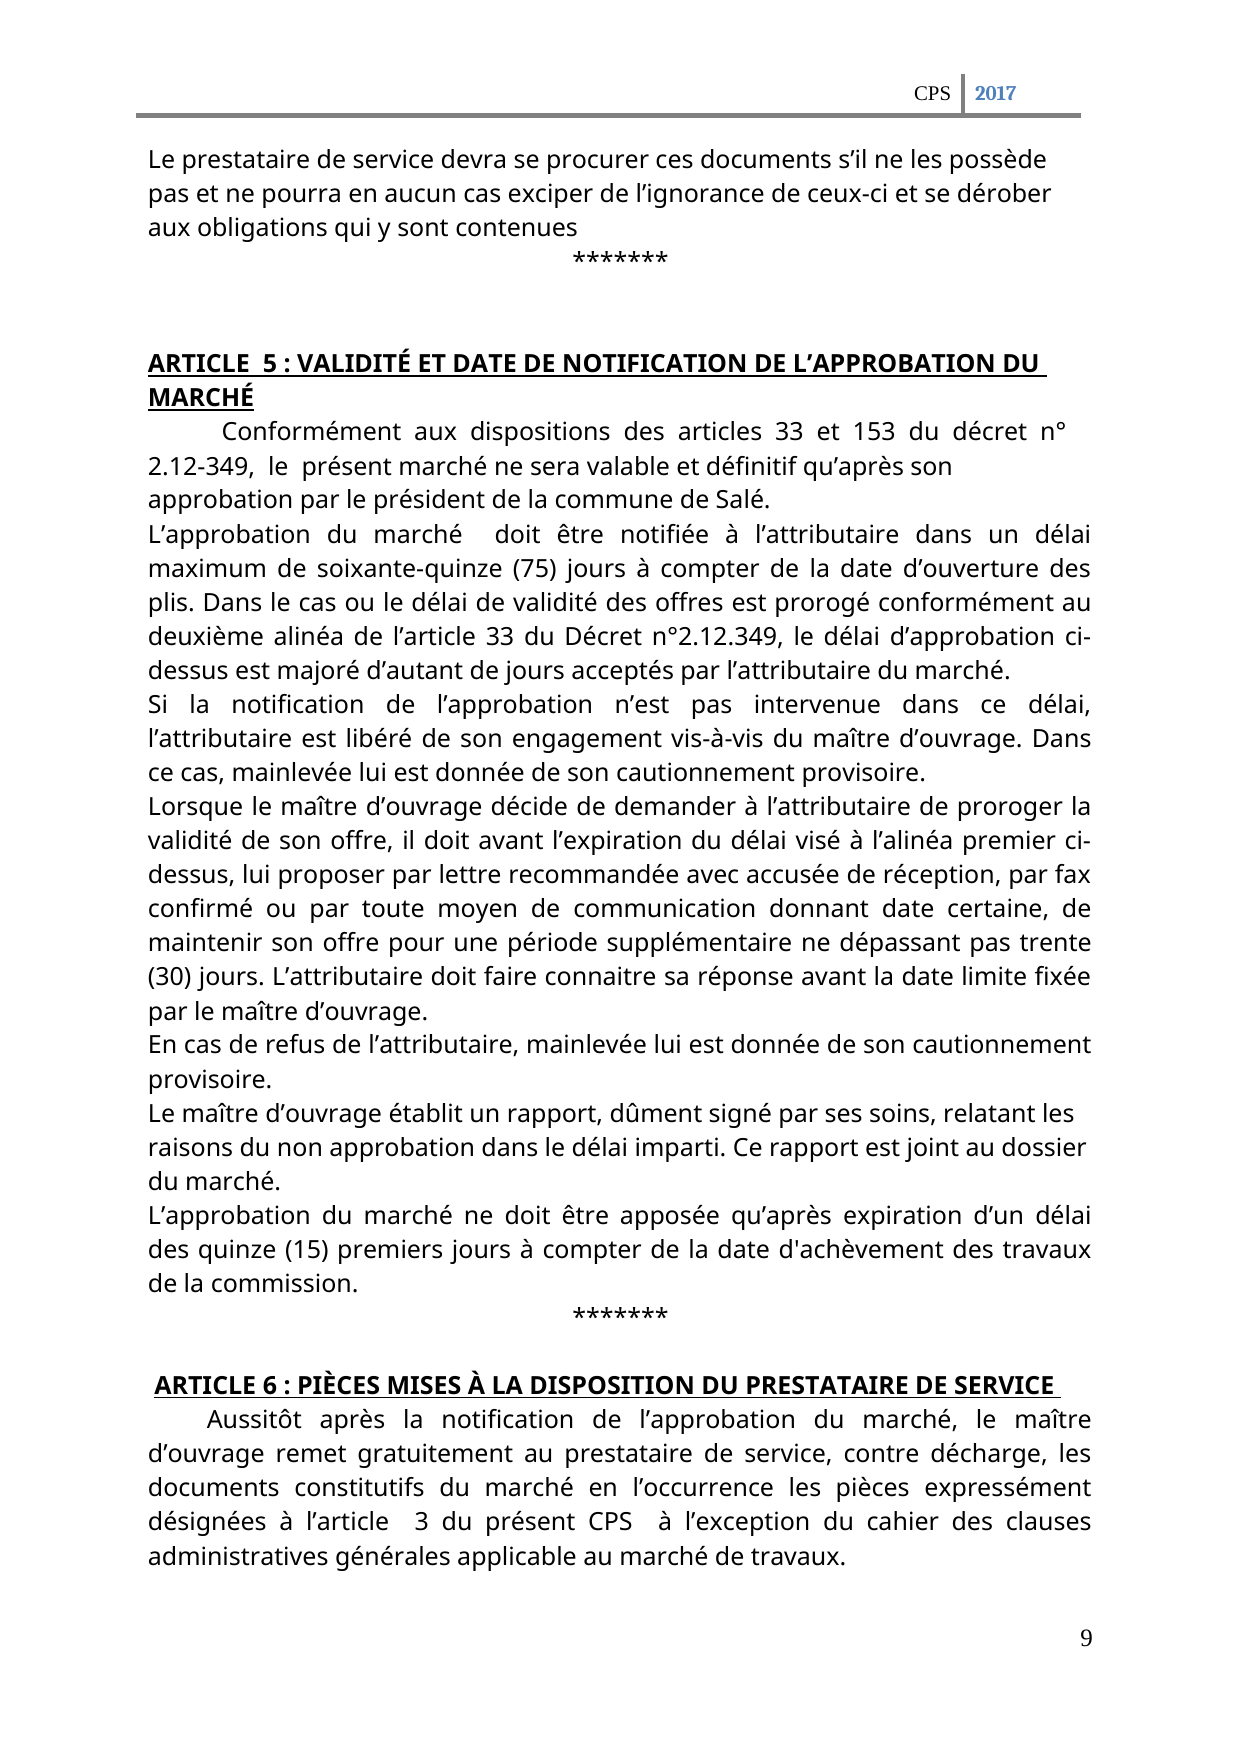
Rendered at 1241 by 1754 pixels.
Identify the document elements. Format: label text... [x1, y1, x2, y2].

text ******* [148, 244, 1093, 278]
text Le prestataire de service devra se procurer ces documents s’il ne les possède pas et ne pourra en aucun cas exciper de l’ignorance de ceux-ci et se dérober aux obligations qui y sont contenues [148, 142, 1093, 244]
text Article 5 : Validité et date de notification de l’approbation du Marché [148, 346, 1093, 414]
text ******* [148, 1300, 1093, 1334]
text Conformément aux dispositions des articles 33 et 153 du décret n° 2.12-349, le présent marché ne sera valable et définitif qu’après son approbation par le président de la commune de Salé. [148, 414, 1093, 516]
text Article 6 : pièces mises à la disposition dU PRESTATAIRE DE SERVICE [148, 1368, 1093, 1402]
text L’approbation du marché doit être notifiée à l’attributaire dans un délai maximum de soixante-quinze (75) jours à compter de la date d’ouverture des plis. Dans le cas ou le délai de validité des offres est prorogé conformément au deuxième alinéa de l’article 33 du Décret n°2.12.349, le délai d’approbation ci-dessus est majoré d’autant de jours acceptés par l’attributaire du marché. [148, 516, 1093, 687]
text Si la notification de l’approbation n’est pas intervenue dans ce délai, l’attributaire est libéré de son engagement vis-à-vis du maître d’ouvrage. Dans ce cas, mainlevée lui est donnée de son cautionnement provisoire. [148, 687, 1093, 789]
text Le maître d’ouvrage établit un rapport, dûment signé par ses soins, relatant les raisons du non approbation dans le délai imparti. Ce rapport est joint au dossier du marché. [148, 1095, 1093, 1197]
text Aussitôt après la notification de l’approbation du marché, le maître d’ouvrage remet gratuitement au prestataire de service, contre décharge, les documents constitutifs du marché en l’occurrence les pièces expressément désignées à l’article 3 du présent CPS à l’exception du cahier des clauses administratives générales applicable au marché de travaux. [148, 1402, 1093, 1572]
text L’approbation du marché ne doit être apposée qu’après expiration d’un délai des quinze (15) premiers jours à compter de la date d'achèvement des travaux de la commission. [148, 1197, 1093, 1300]
text Lorsque le maître d’ouvrage décide de demander à l’attributaire de proroger la validité de son offre, il doit avant l’expiration du délai visé à l’alinéa premier ci-dessus, lui proposer par lettre recommandée avec accusée de réception, par fax confirmé ou par toute moyen de communication donnant date certaine, de maintenir son offre pour une période supplémentaire ne dépassant pas trente (30) jours. L’attributaire doit faire connaitre sa réponse avant la date limite fixée par le maître d’ouvrage. [148, 789, 1093, 1027]
text En cas de refus de l’attributaire, mainlevée lui est donnée de son cautionnement provisoire. [148, 1027, 1093, 1095]
